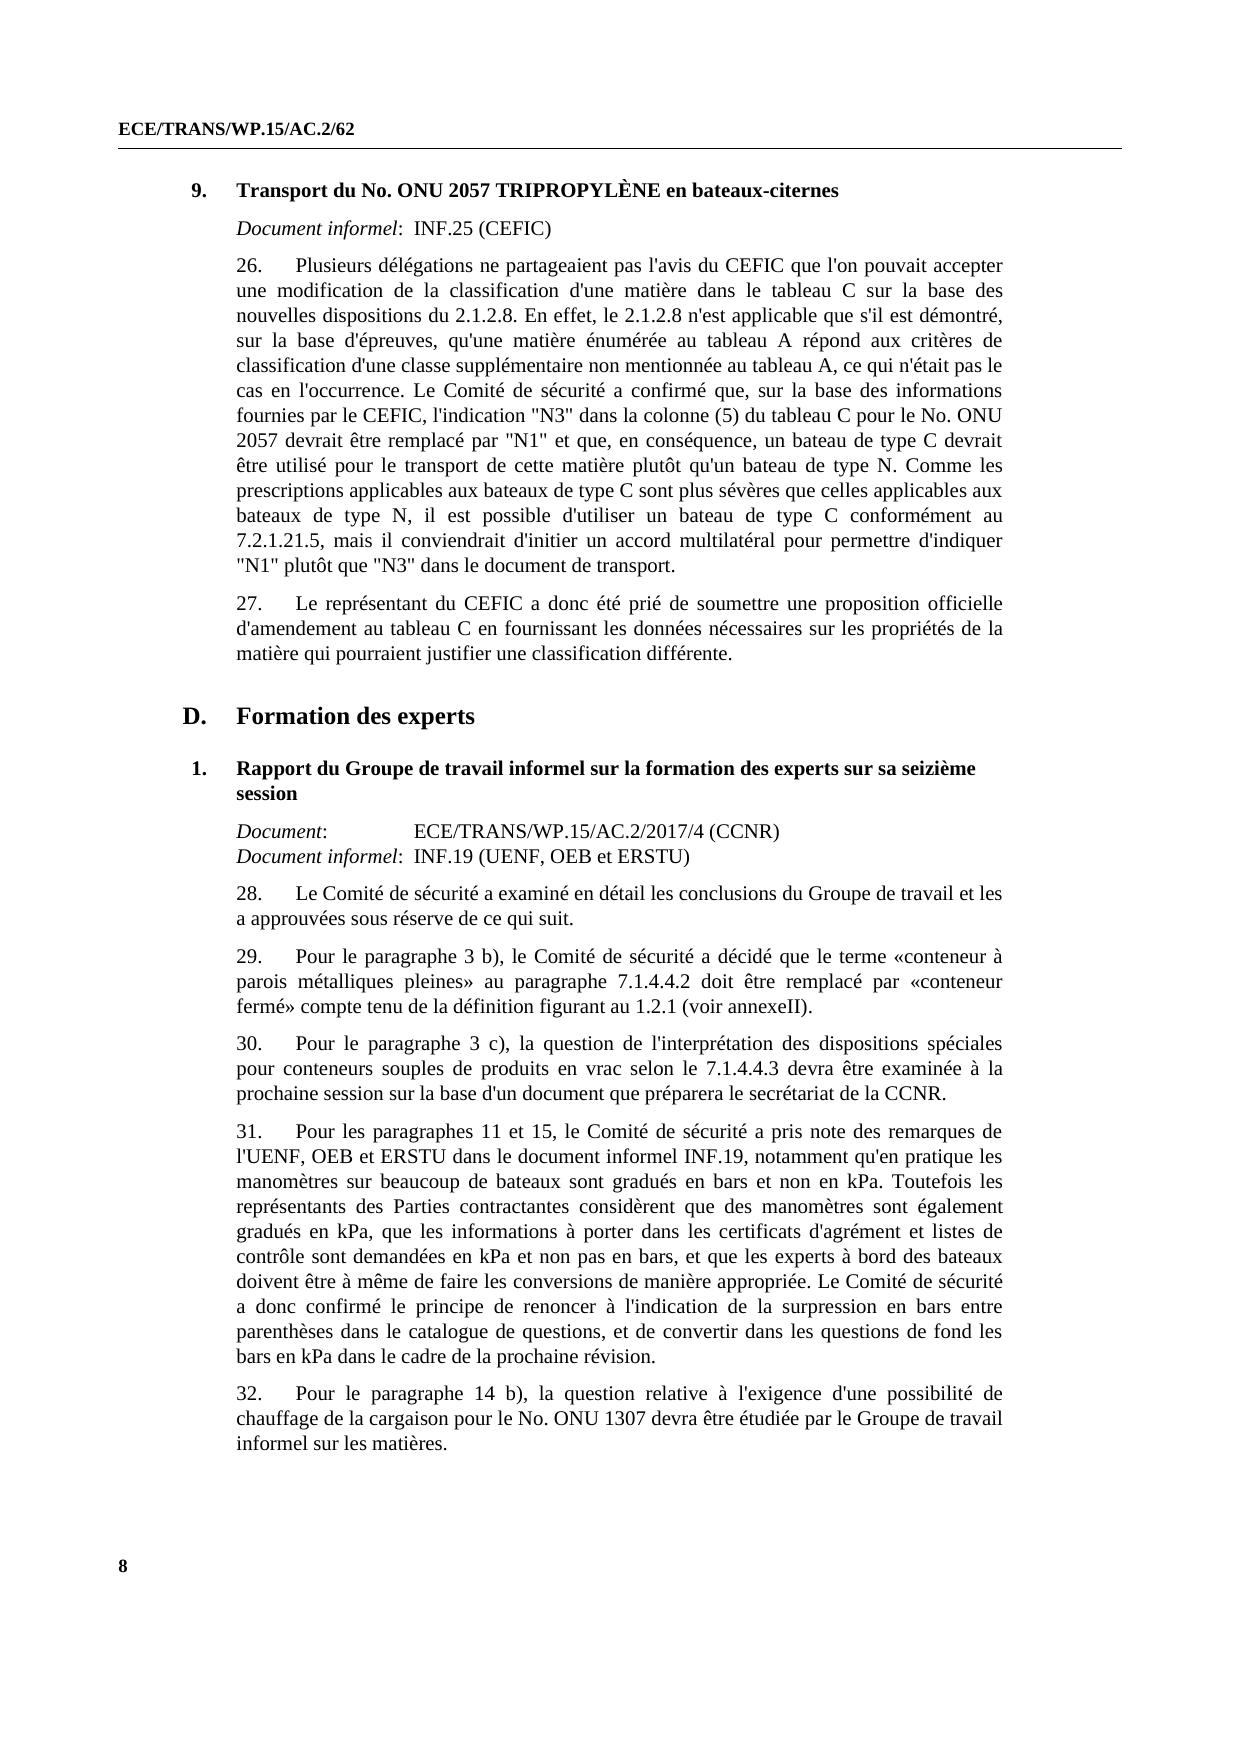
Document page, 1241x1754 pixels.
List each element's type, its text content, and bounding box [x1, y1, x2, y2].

text 27. Le représentant du CEFIC a donc été prié de soumettre une proposition officielle d'amendement au tableau C en fournissant les données nécessaires sur les propriétés de la matière qui pourraient justifier une classification différente. [236, 590, 1004, 665]
text 32. Pour le paragraphe 14 b), la question relative à l'exigence d'une possibilité de chauffage de la cargaison pour le No. ONU 1307 devra être étudiée par le Groupe de travail informel sur les matières. [236, 1380, 1004, 1455]
text 1. Rapport du Groupe de travail informel sur la formation des experts sur sa seizième session [118, 755, 1004, 805]
text 29. Pour le paragraphe 3 b), le Comité de sécurité a décidé que le terme «conteneur à parois métalliques pleines» au paragraphe 7.1.4.4.2 doit être remplacé par «conteneur fermé» compte tenu de la définition figurant au 1.2.1 (voir annexeII). [236, 943, 1004, 1018]
text 26. Plusieurs délégations ne partageaient pas l'avis du CEFIC que l'on pouvait accepter une modification de la classification d'une matière dans le tableau C sur la base des nouvelles dispositions du 2.1.2.8. En effet, le 2.1.2.8 n'est applicable que s'il est démontré, sur la base d'épreuves, qu'une matière énumérée au tableau A répond aux critères de classification d'une classe supplémentaire non mentionnée au tableau A, ce qui n'était pas le cas en l'occurrence. Le Comité de sécurité a confirmé que, sur la base des informations fournies par le CEFIC, l'indication "N3" dans la colonne (5) du tableau C pour le No. ONU 2057 devrait être remplacé par "N1" et que, en conséquence, un bateau de type C devrait être utilisé pour le transport de cette matière plutôt qu'un bateau de type N. Comme les prescriptions applicables aux bateaux de type C sont plus sévères que celles applicables aux bateaux de type N, il est possible d'utiliser un bateau de type C conformément au 7.2.1.21.5, mais il conviendrait d'initier un accord multilatéral pour permettre d'indiquer "N1" plutôt que "N3" dans le document de transport. [236, 252, 1004, 577]
text Document informel: INF.19 (UENF, OEB et ERSTU) [236, 843, 1004, 868]
text 30. Pour le paragraphe 3 c), la question de l'interprétation des dispositions spéciales pour conteneurs souples de produits en vrac selon le 7.1.4.4.3 devra être examinée à la prochaine session sur la base d'un document que préparera le secrétariat de la CCNR. [236, 1030, 1004, 1105]
text Document informel: INF.25 (CEFIC) [236, 215, 1004, 240]
text 28. Le Comité de sécurité a examiné en détail les conclusions du Groupe de travail et les a approuvées sous réserve de ce qui suit. [236, 880, 1004, 930]
text 9. Transport du No. ONU 2057 TRIPROPYLÈNE en bateaux-citernes [118, 177, 1004, 202]
text Document: ECE/TRANS/WP.15/AC.2/2017/4 (CCNR) [236, 818, 1004, 843]
text 31. Pour les paragraphes 11 et 15, le Comité de sécurité a pris note des remarques de l'UENF, OEB et ERSTU dans le document informel INF.19, notamment qu'en pratique les manomètres sur beaucoup de bateaux sont gradués en bars et non en kPa. Toutefois les représentants des Parties contractantes considèrent que des manomètres sont également gradués en kPa, que les informations à porter dans les certificats d'agrément et listes de contrôle sont demandées en kPa et non pas en bars, et que les experts à bord des bateaux doivent être à même de faire les conversions de manière appropriée. Le Comité de sécurité a donc confirmé le principe de renoncer à l'indication de la surpression en bars entre parenthèses dans le catalogue de questions, et de convertir dans les questions de fond les bars en kPa dans le cadre de la prochaine révision. [236, 1118, 1004, 1368]
text D. Formation des experts [118, 702, 1004, 730]
